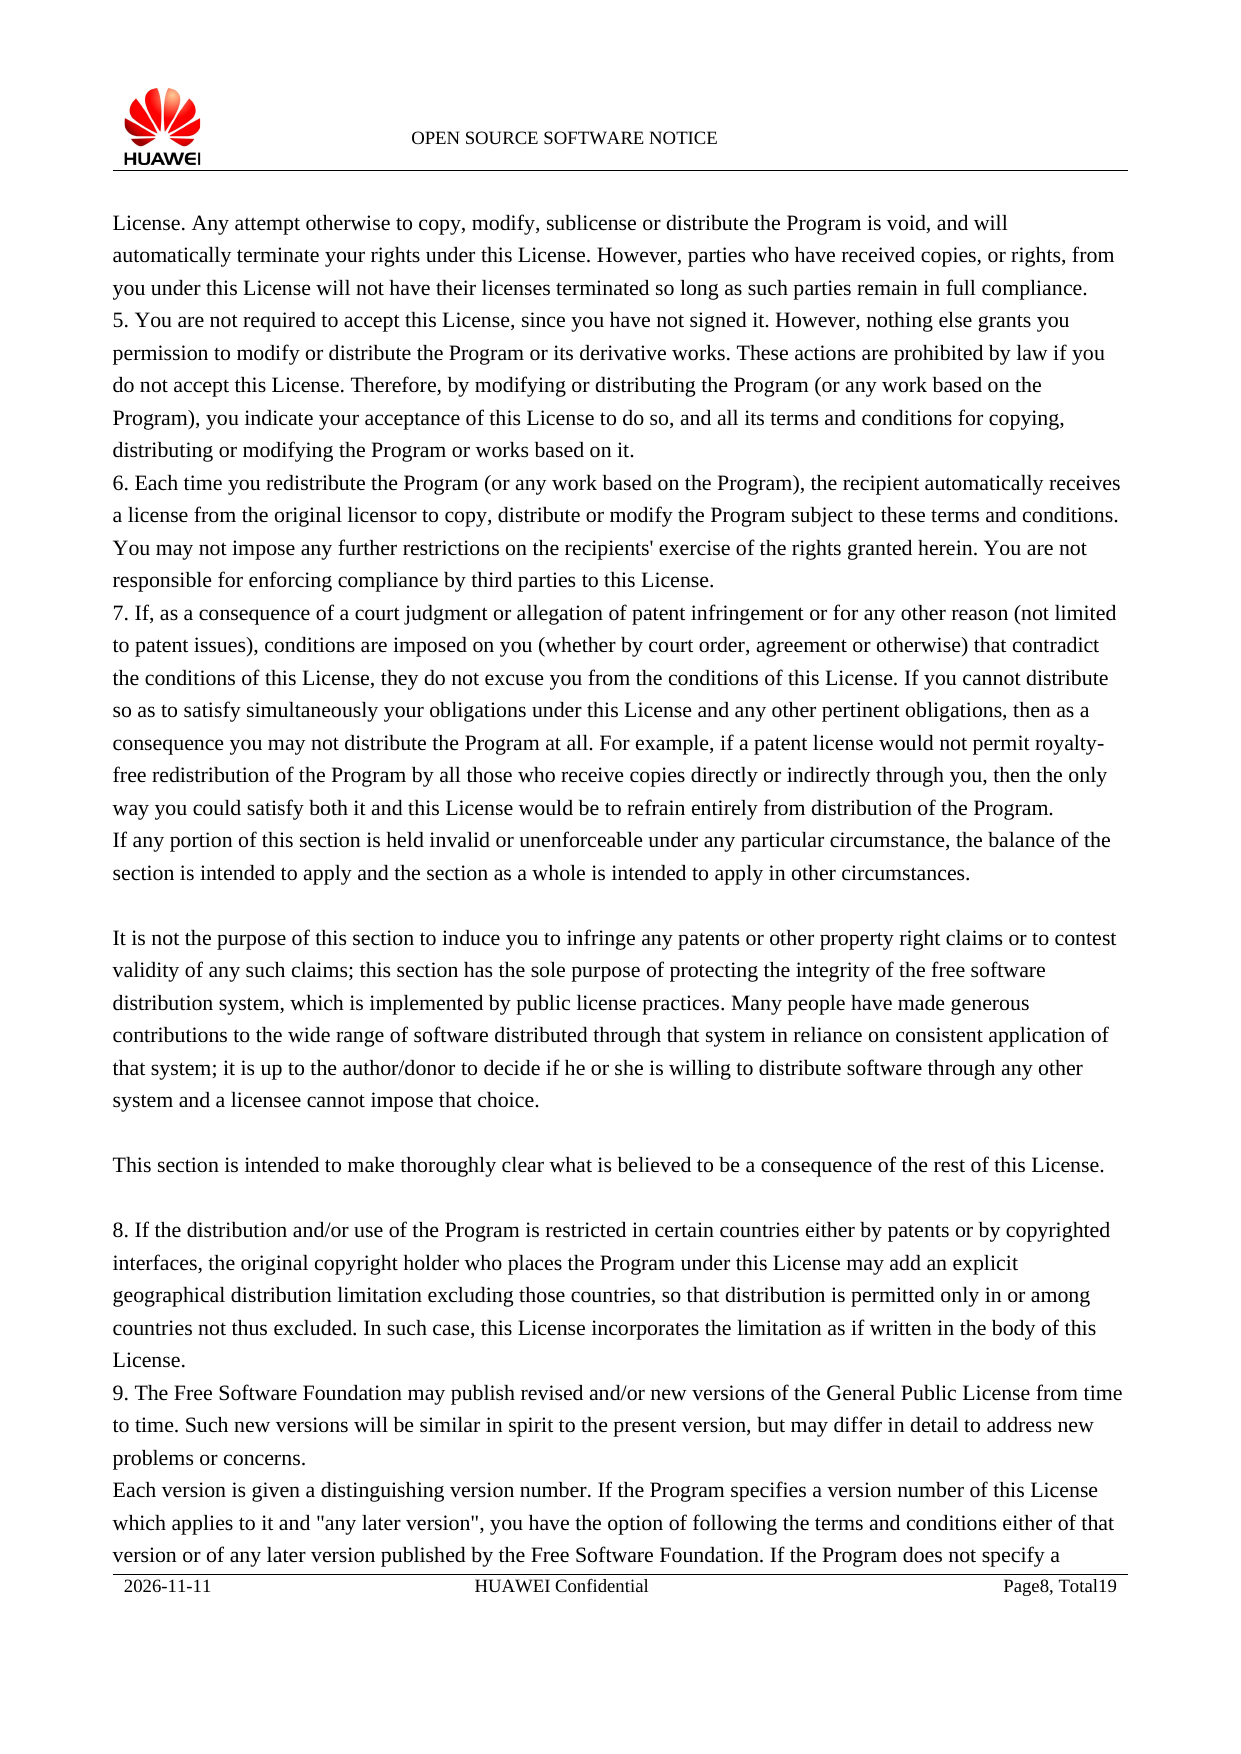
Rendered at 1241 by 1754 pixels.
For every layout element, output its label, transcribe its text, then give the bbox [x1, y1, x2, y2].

picture [124, 88, 201, 165]
